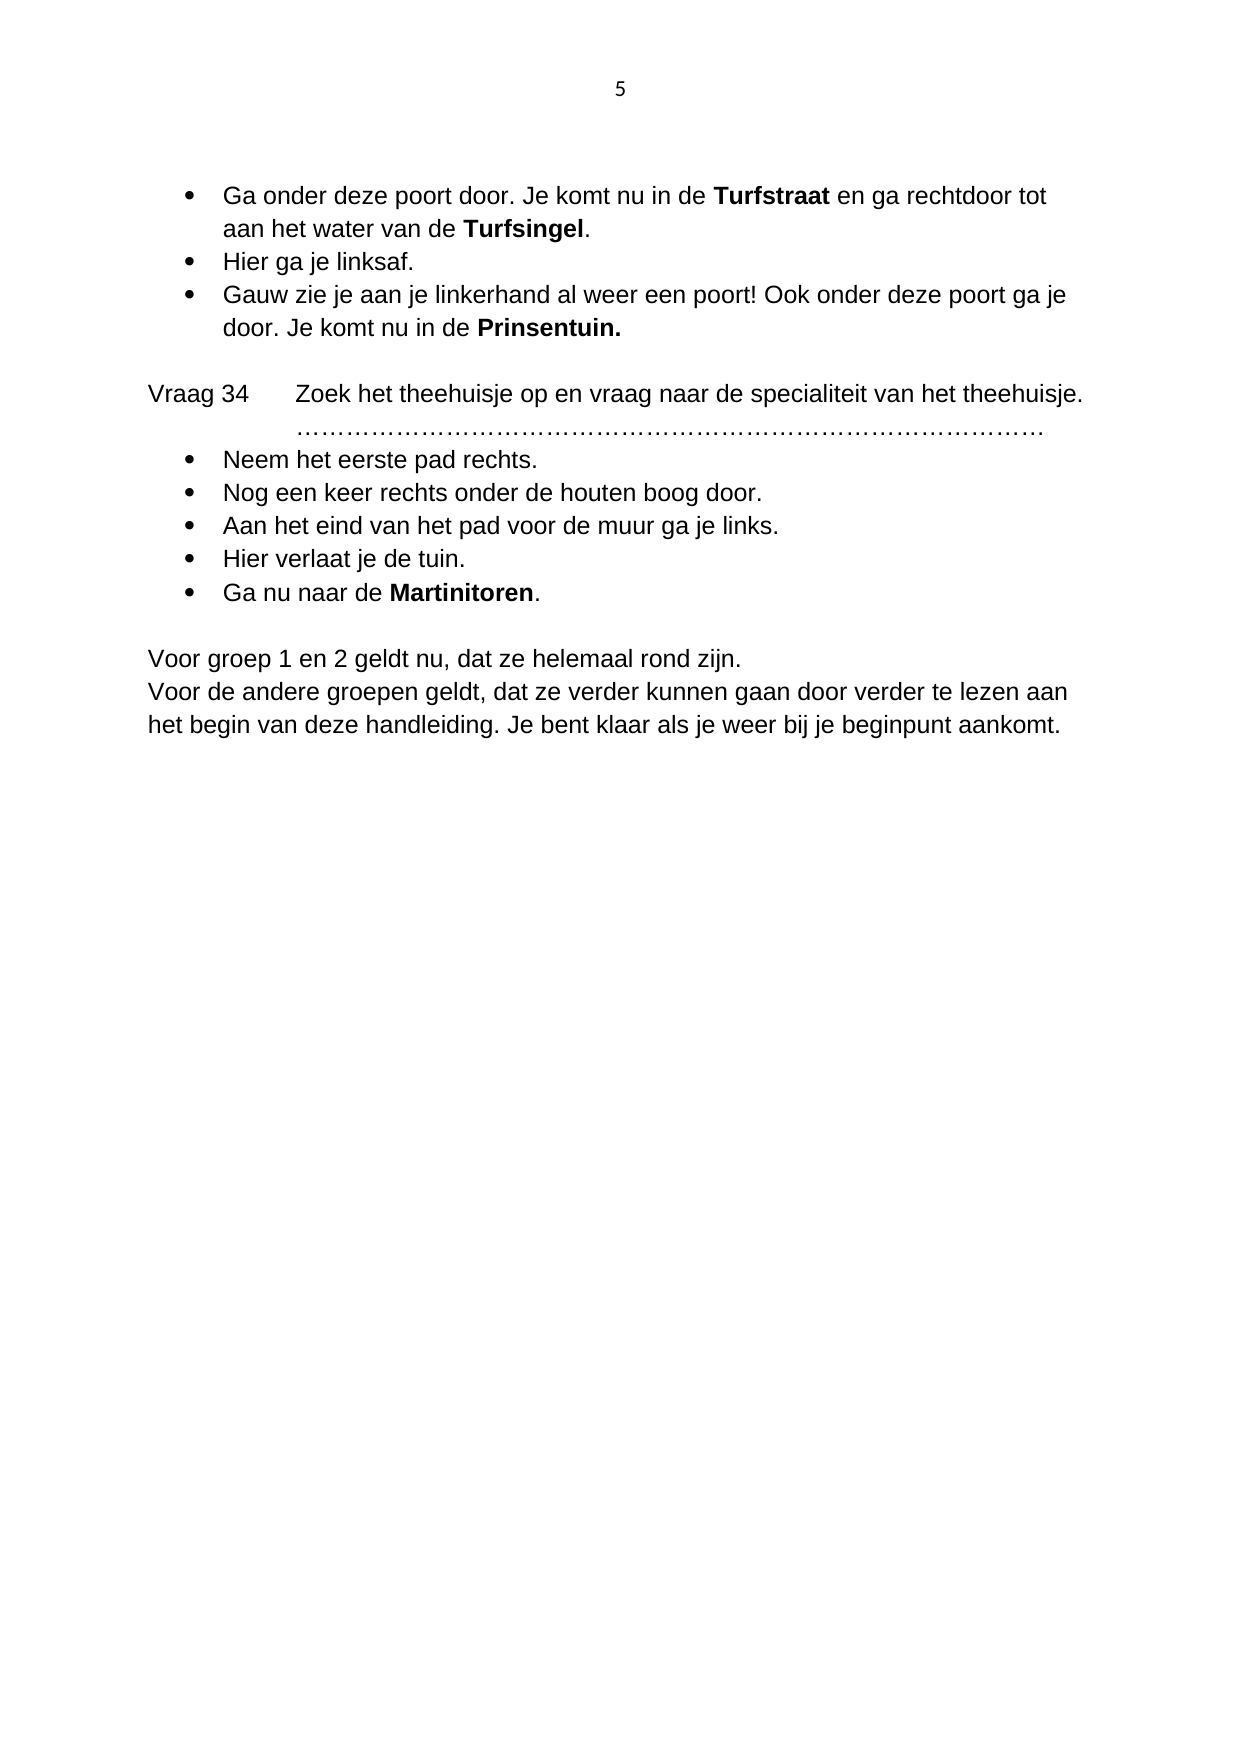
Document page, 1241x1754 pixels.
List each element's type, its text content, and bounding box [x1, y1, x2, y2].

list Gauw zie je aan je linkerhand al weer een poort! Ook onder deze poort ga je door. Je komt nu in de Prinsentuin. [185, 280, 1093, 342]
list Hier verlaat je de tuin. [185, 544, 1093, 573]
list Aan het eind van het pad voor de muur ga je links. [185, 511, 1093, 540]
list Neem het eerste pad rechts. [185, 445, 1093, 474]
list Hier ga je linksaf. [185, 247, 1093, 276]
text Voor groep 1 en 2 geldt nu, dat ze helemaal rond zijn. [148, 644, 1093, 672]
list Ga nu naar de Martinitoren. [185, 578, 1093, 606]
list Nog een keer rechts onder de houten boog door. [185, 478, 1093, 507]
list Ga onder deze poort door. Je komt nu in de Turfstraat en ga rechtdoor tot aan het water van de Turfsingel. [185, 181, 1093, 242]
text Vraag 34 Zoek het theehuisje op en vraag naar de specialiteit van het theehuisje. [148, 379, 1093, 408]
text ……………………………………………………………………………… [148, 412, 1093, 441]
text Voor de andere groepen geldt, dat ze verder kunnen gaan door verder te lezen aan het begin van deze handleiding. Je bent klaar als je weer bij je beginpunt aankomt. [148, 677, 1093, 738]
